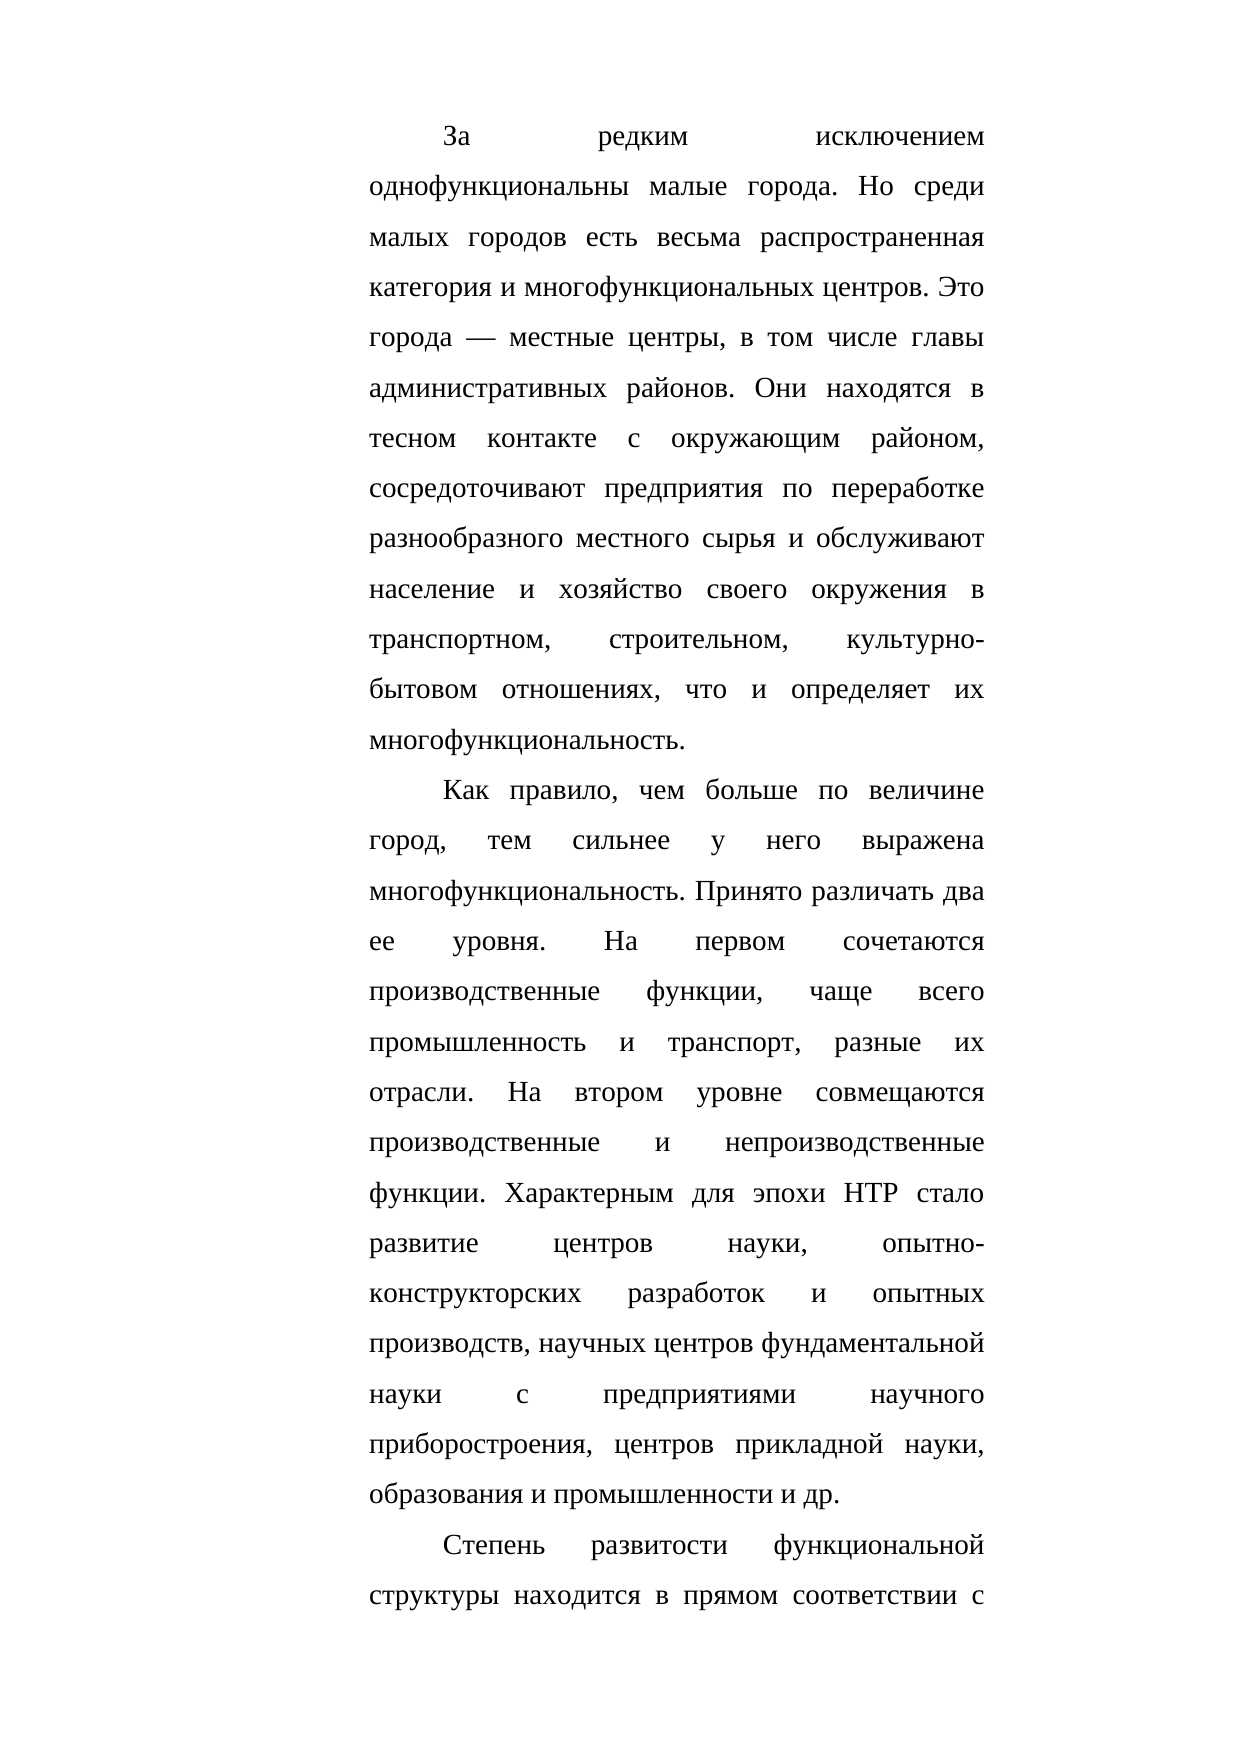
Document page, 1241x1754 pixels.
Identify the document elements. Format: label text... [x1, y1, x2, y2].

text Как правило, чем больше по величине город, тем сильнее у него выражена многофункциональность. Принято различать два ее уровня. На первом сочетаются производственные функции, чаще всего промышленность и транспорт, разные их отрасли. На втором уровне совмещаются производственные и непроизводственные функции. Характерным для эпохи НТР стало развитие центров науки, опытно-конструкторских разработок и опытных производств, научных центров фундаментальной науки с предприятиями научного приборостроения, центров прикладной науки, образования и промышленности и др. [369, 772, 985, 1510]
text За редким исключением однофункциональны малые города. Но среди малых городов есть весьма распространенная категория и многофункциональных центров. Это города — местные центры, в том числе главы административных районов. Они находятся в тесном контакте с окружающим районом, сосредоточивают предприятия по переработке разнообразного местного сырья и обслуживают население и хозяйство своего окружения в транспортном, строительном, культурно-бытовом отношениях, что и определяет их многофункциональность. [369, 118, 985, 755]
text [369, 1527, 985, 1611]
